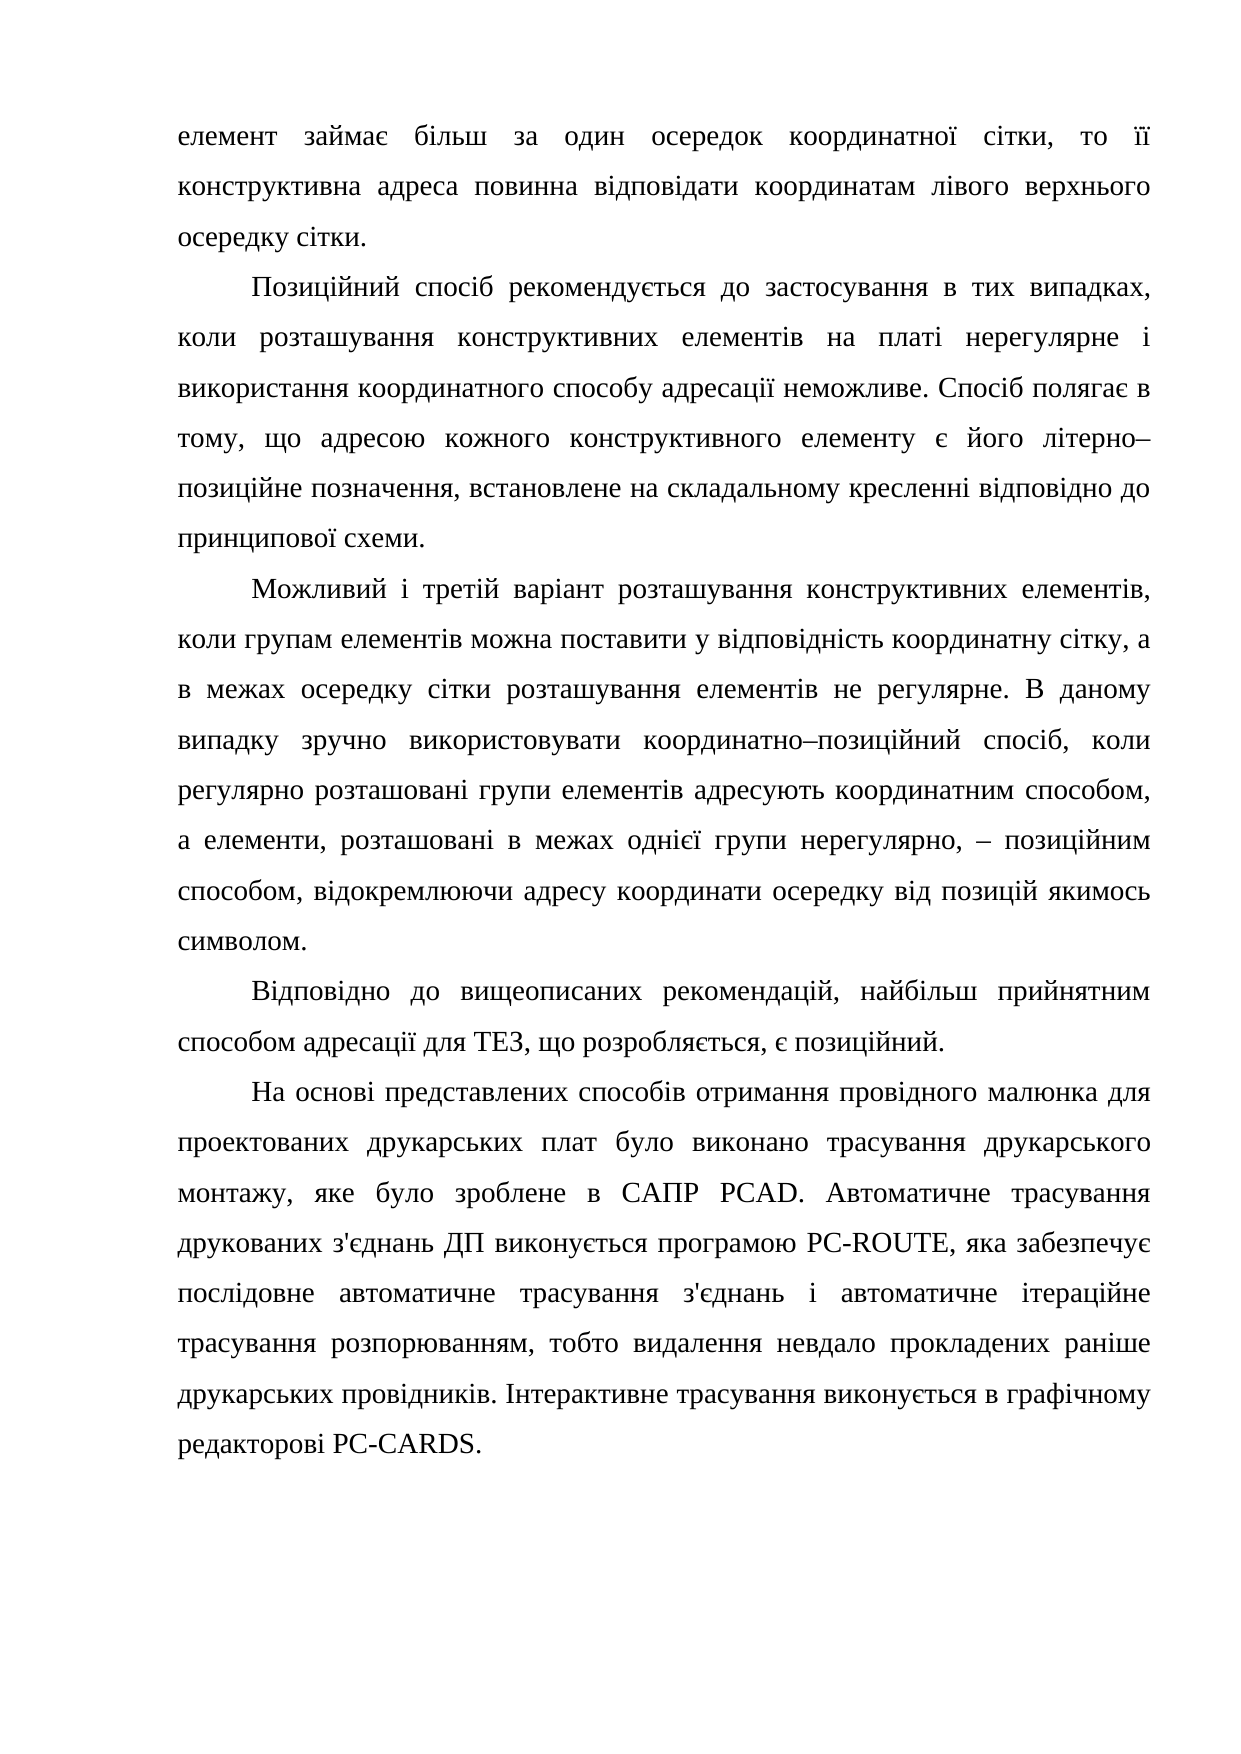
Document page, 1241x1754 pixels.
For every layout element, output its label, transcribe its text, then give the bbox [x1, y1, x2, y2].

text Можливий і третій варіант розташування конструктивних елементів, коли групам елементів можна поставити у відповідність координатну сітку, а в межах осередку сітки розташування елементів не регулярне. В даному випадку зручно використовувати координатно–позиційний спосіб, коли регулярно розташовані групи елементів адресують координатним способом, а елементи, розташовані в межах однієї групи нерегулярно, – позиційним способом, відокремлюючи адресу координати осередку від позицій якимось символом. [177, 571, 1152, 957]
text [177, 118, 1152, 252]
text На основі представлених способів отримання провідного малюнка для проектованих друкарських плат було виконано трасування друкарського монтажу, яке було зроблене в САПР РСАD. Автоматичне трасування друкованих з'єднань ДП виконується програмою PC-ROUTE, яка забезпечує послідовне автоматичне трасування з'єднань і автоматичне ітераційне трасування розпорюванням, тобто видалення невдало прокладених раніше друкарських провідників. Інтерактивне трасування виконується в графічному редакторові PC-CARDS. [177, 1074, 1152, 1460]
text Позиційний спосіб рекомендується до застосування в тих випадках, коли розташування конструктивних елементів на платі нерегулярне і використання координатного способу адресації неможливе. Спосіб полягає в тому, що адресою кожного конструктивного елементу є його літерно–позиційне позначення, встановлене на складальному кресленні відповідно до принципової схеми. [177, 269, 1152, 554]
text Відповідно до вищеописаних рекомендацій, найбільш прийнятним способом адресації для ТЕЗ, що розробляється, є позиційний. [177, 973, 1152, 1057]
